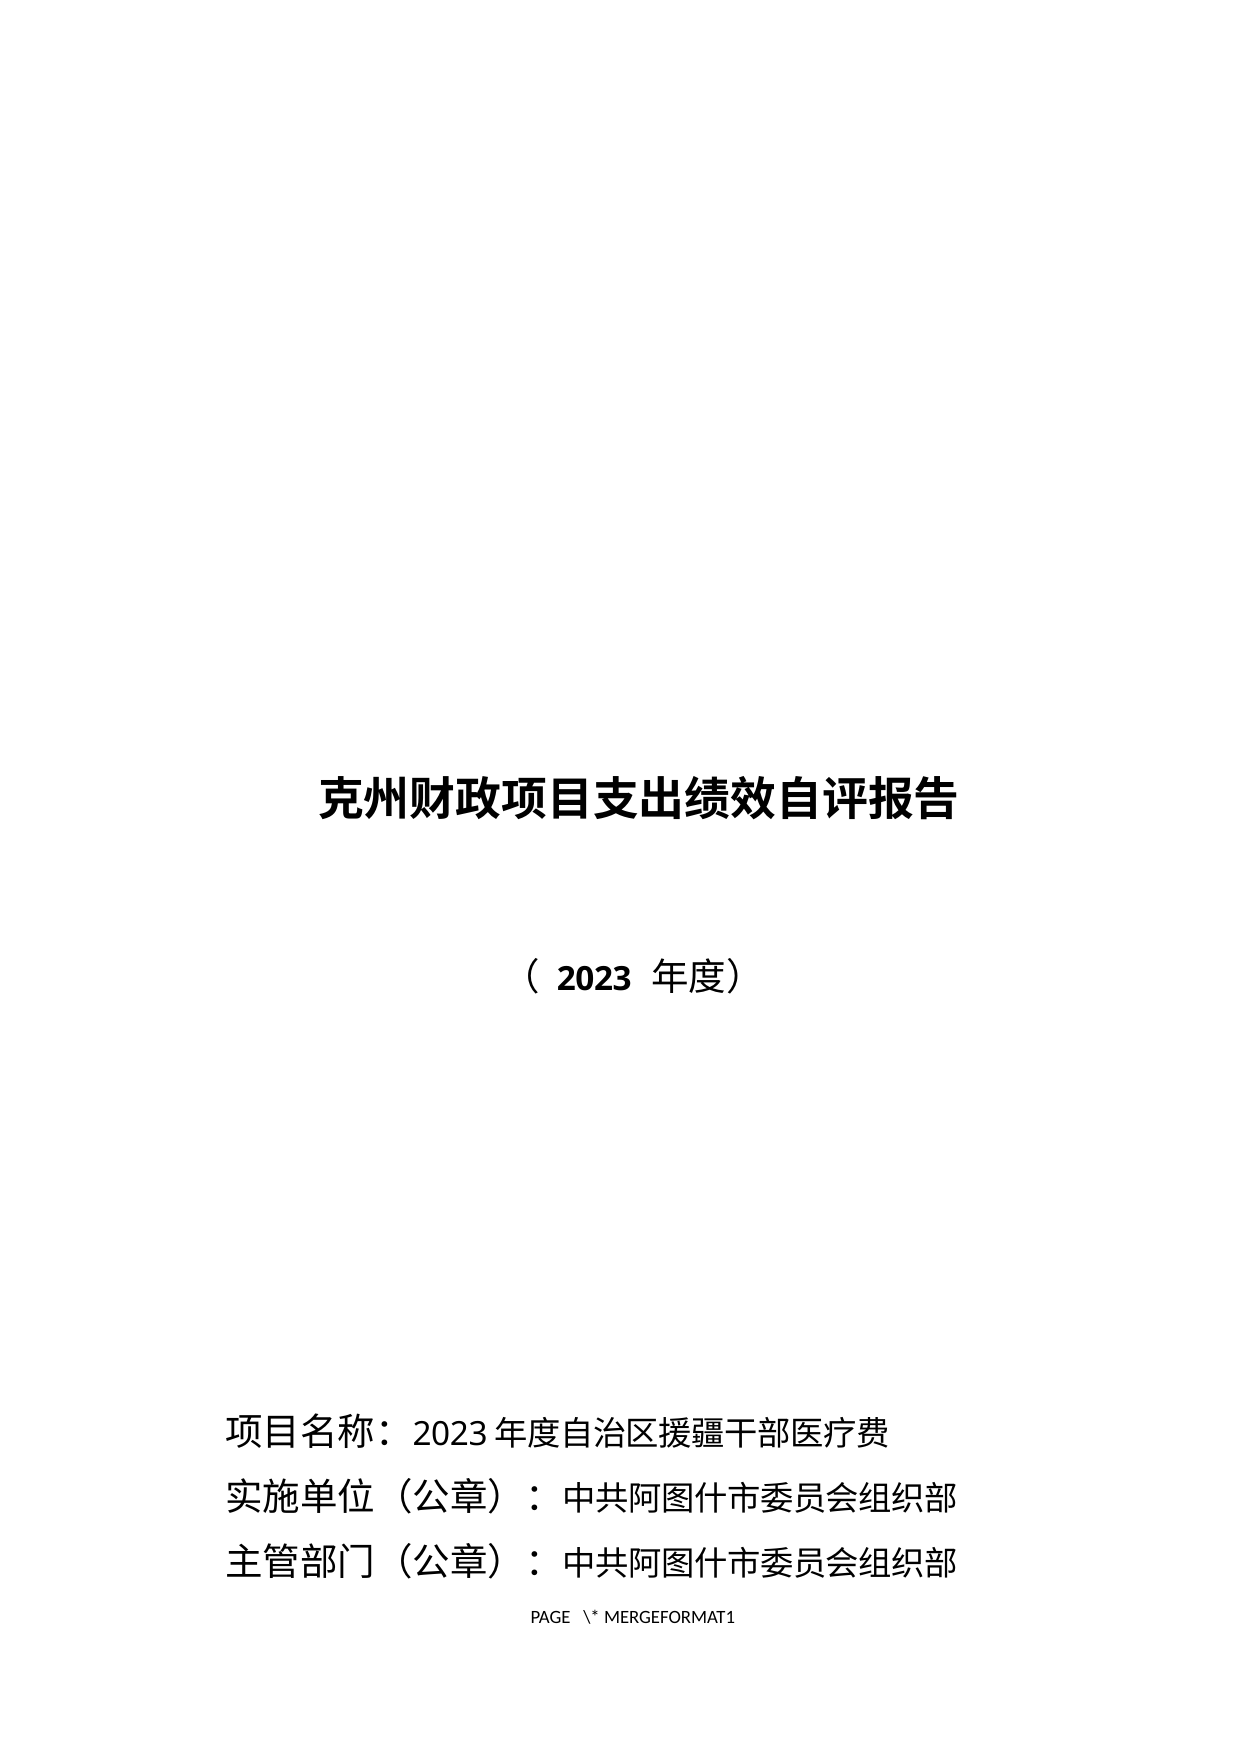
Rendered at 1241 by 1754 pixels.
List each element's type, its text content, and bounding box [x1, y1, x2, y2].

text 克州财政项目支出绩效自评报告 [187, 747, 1078, 844]
text 实施单位（公章）：中共阿图什市委员会组织部 [187, 1462, 1078, 1527]
text 主管部门（公章）：中共阿图什市委员会组织部 [187, 1527, 1078, 1592]
text 项目名称：2023年度自治区援疆干部医疗费 [187, 1397, 1078, 1462]
text （ 2023 年度） [187, 942, 1078, 1007]
